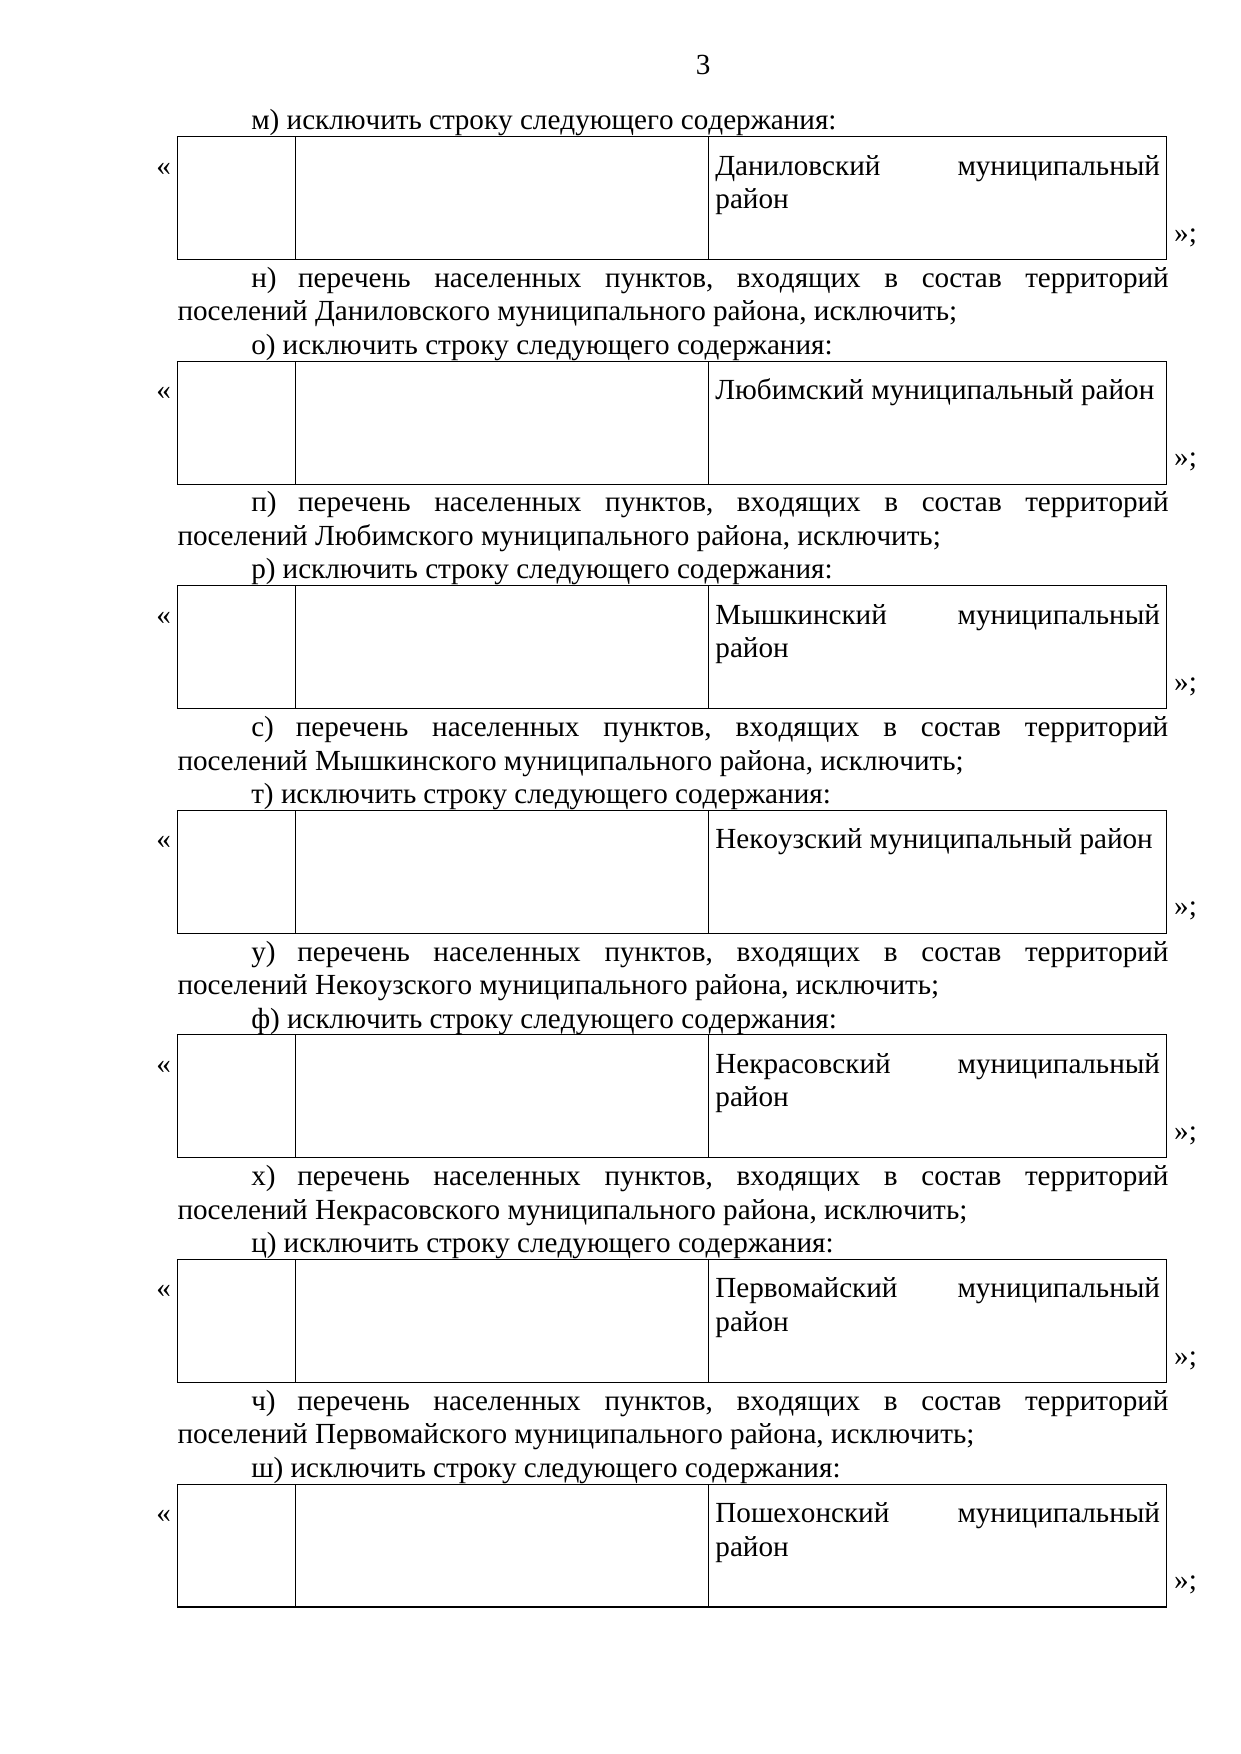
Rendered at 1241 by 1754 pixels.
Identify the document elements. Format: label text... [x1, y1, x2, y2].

table_header « [141, 361, 177, 483]
table_header « [141, 1484, 177, 1606]
table_header Некоузский муниципальный район [709, 811, 1166, 933]
table_header « [141, 810, 177, 933]
table_header [178, 1485, 295, 1606]
table_header Первомайский муниципальный район [709, 1260, 1166, 1382]
table_header »; [1167, 810, 1204, 933]
table_header [296, 362, 708, 483]
table_header « [141, 136, 177, 259]
text н) перечень населенных пунктов, входящих в состав территорий поселений Даниловского муниципального района, исключить; [177, 260, 1169, 327]
text с) перечень населенных пунктов, входящих в состав территорий поселений Мышкинского муниципального района, исключить; [177, 709, 1169, 776]
table_header »; [1167, 136, 1204, 259]
text т) исключить строку следующего содержания: [177, 776, 1169, 810]
text ш) исключить строку следующего содержания: [177, 1450, 1169, 1483]
text ч) перечень населенных пунктов, входящих в состав территорий поселений Первомайского муниципального района, исключить; [177, 1383, 1169, 1450]
text м) исключить строку следующего содержания: [177, 102, 1169, 136]
table_header »; [1167, 361, 1204, 483]
text о) исключить строку следующего содержания: [177, 327, 1169, 361]
table_header [296, 1485, 708, 1606]
text п) перечень населенных пунктов, входящих в состав территорий поселений Любимского муниципального района, исключить; [177, 484, 1169, 552]
table_header [178, 1260, 295, 1382]
table_header [178, 362, 295, 483]
table_header [296, 1035, 708, 1157]
table_header « [141, 585, 177, 708]
text р) исключить строку следующего содержания: [177, 552, 1169, 585]
table_header [178, 1035, 295, 1157]
table_header Пошехонский муниципальный район [709, 1485, 1166, 1606]
text ф) исключить строку следующего содержания: [177, 1001, 1169, 1034]
table_header « [141, 1259, 177, 1382]
table_header »; [1167, 585, 1204, 708]
table_header [178, 811, 295, 933]
table_header »; [1167, 1484, 1204, 1606]
table_header « [141, 1034, 177, 1157]
table_header [296, 811, 708, 933]
table_header [296, 1260, 708, 1382]
text у) перечень населенных пунктов, входящих в состав территорий поселений Некоузского муниципального района, исключить; [177, 934, 1169, 1001]
table_header Некрасовский муниципальный район [709, 1035, 1166, 1157]
text ц) исключить строку следующего содержания: [177, 1225, 1169, 1259]
table_header »; [1167, 1259, 1204, 1382]
table_header [296, 586, 708, 708]
table_header Мышкинский муниципальный район [709, 586, 1166, 708]
text х) перечень населенных пунктов, входящих в состав территорий поселений Некрасовского муниципального района, исключить; [177, 1158, 1169, 1225]
table_header Даниловский муниципальный район [709, 137, 1166, 259]
table_header [178, 137, 295, 259]
table_header [178, 586, 295, 708]
table_header Любимский муниципальный район [709, 362, 1166, 483]
table_header »; [1167, 1034, 1204, 1157]
table_header [296, 137, 708, 259]
